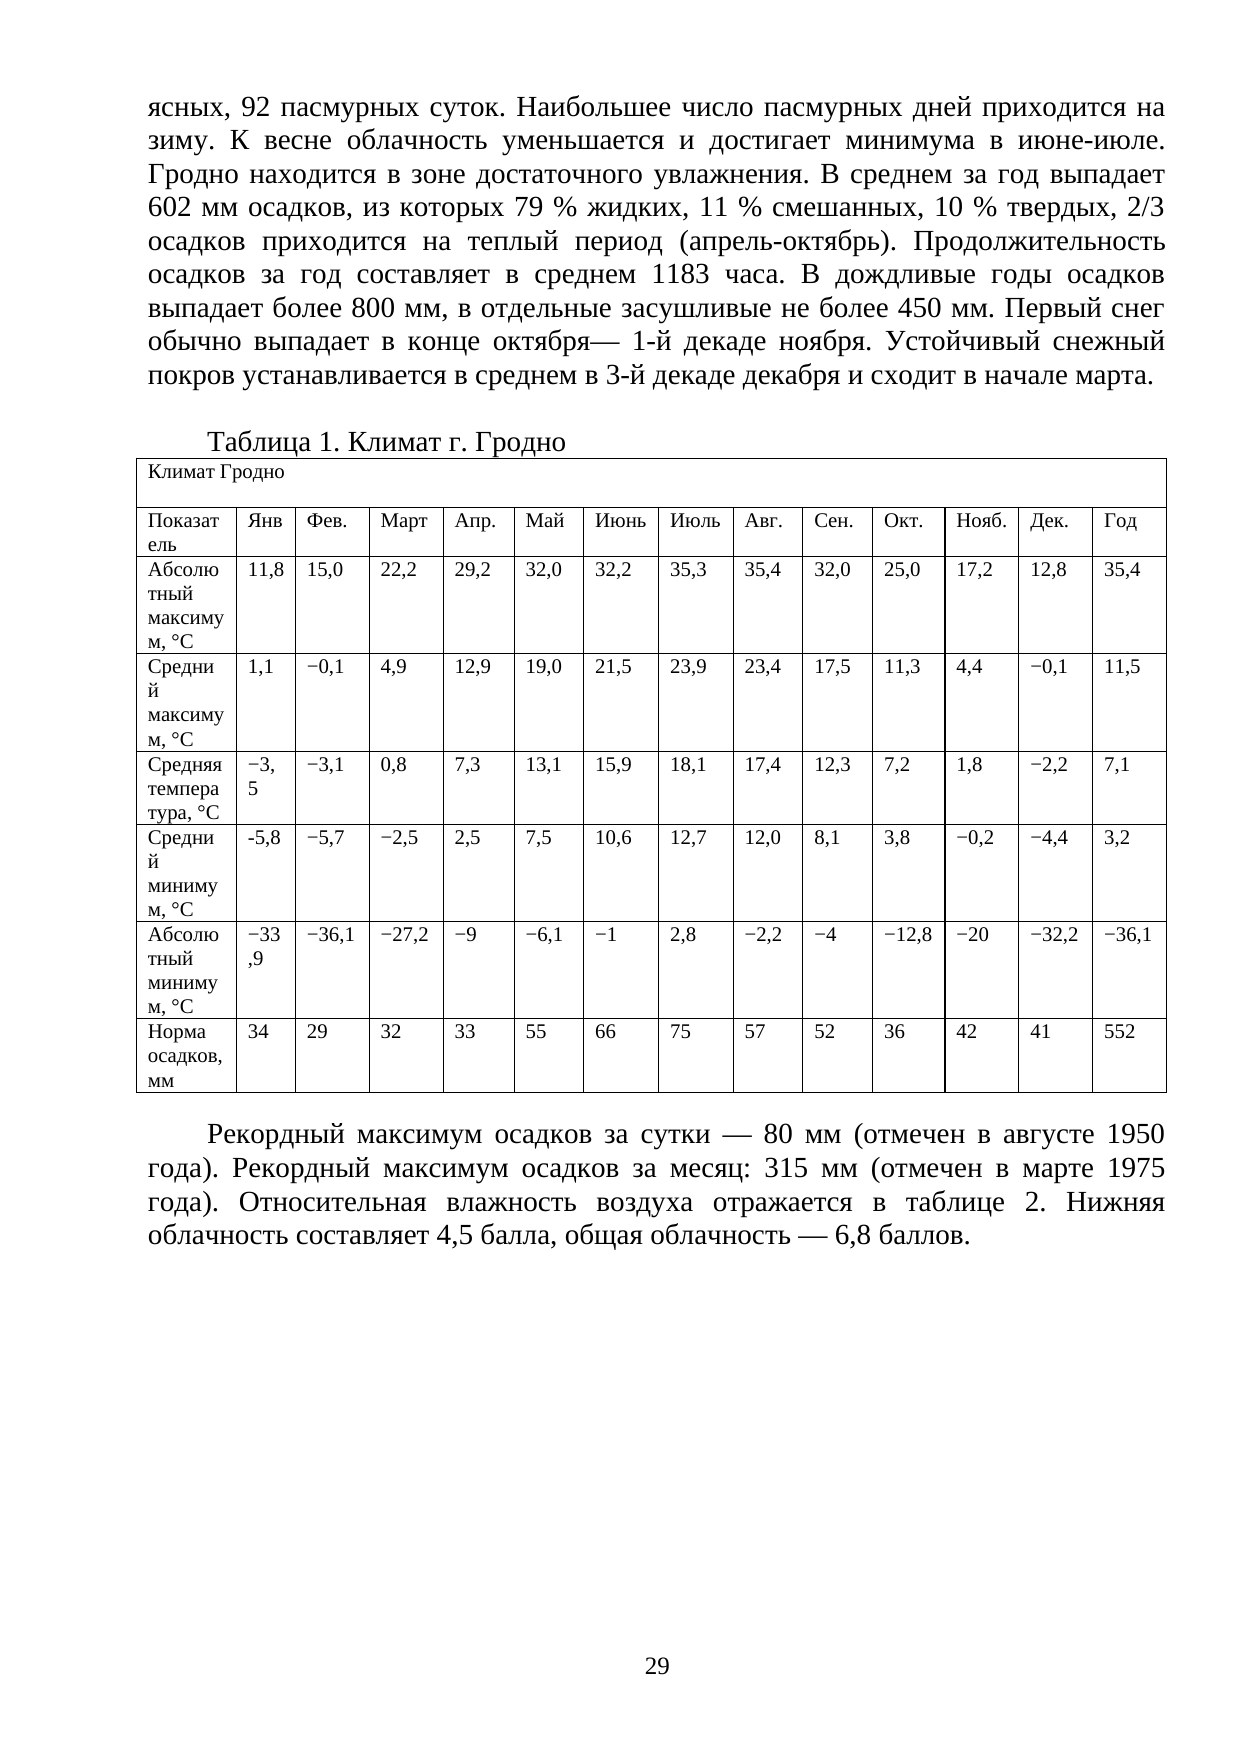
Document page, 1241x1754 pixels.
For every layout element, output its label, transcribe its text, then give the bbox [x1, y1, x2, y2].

table_cell −0,1 [1019, 654, 1092, 751]
table_cell 7,1 [1093, 752, 1166, 824]
table_cell −4 [803, 922, 872, 1018]
table_cell −3,1 [296, 752, 369, 824]
table_cell 36 [873, 1019, 944, 1092]
table_cell 32,2 [584, 557, 658, 653]
table_cell 552 [1093, 1019, 1166, 1092]
table_cell 12,9 [444, 654, 514, 751]
table_cell Средний минимум, °C [137, 825, 236, 921]
table_cell 75 [659, 1019, 733, 1092]
table_cell 7,3 [444, 752, 514, 824]
table_cell 55 [515, 1019, 583, 1092]
table_cell −12,8 [873, 922, 944, 1018]
table_cell 29,2 [444, 557, 514, 653]
table_cell Год [1093, 508, 1166, 556]
text Рекордный максимум осадков за сутки — 80 мм (отмечен в августе 1950 года). Рекордный максимум осадков за месяц: 315 мм (отмечен в марте 1975 года). Относительная влажность воздуха отражается в таблице 2. Нижняя облачность составляет 4,5 балла, общая облачность — 6,8 баллов. [148, 1117, 1167, 1251]
table_cell 4,4 [946, 654, 1018, 751]
table_cell 17,5 [803, 654, 872, 751]
table_cell 42 [946, 1019, 1018, 1092]
table_cell 8,1 [803, 825, 872, 921]
table_cell −2,5 [370, 825, 443, 921]
table_cell Июнь [584, 508, 658, 556]
table_cell 2,8 [659, 922, 733, 1018]
table_cell Март [370, 508, 443, 556]
table_cell Июль [659, 508, 733, 556]
table_cell -5,8 [237, 825, 295, 921]
table_cell 12,0 [734, 825, 802, 921]
table_cell 32,0 [803, 557, 872, 653]
table_cell −9 [444, 922, 514, 1018]
table_cell 17,2 [946, 557, 1018, 653]
table_cell 12,3 [803, 752, 872, 824]
table_cell 11,3 [873, 654, 944, 751]
table_cell 35,3 [659, 557, 733, 653]
table_cell −2,2 [734, 922, 802, 1018]
table_cell −20 [946, 922, 1018, 1018]
table_cell −36,1 [1093, 922, 1166, 1018]
table_cell 23,4 [734, 654, 802, 751]
table_cell −3,5 [237, 752, 295, 824]
table_cell Янв [237, 508, 295, 556]
table_cell 0,8 [370, 752, 443, 824]
table_cell 57 [734, 1019, 802, 1092]
table_cell −33,9 [237, 922, 295, 1018]
table_cell Средний максимум, °C [137, 654, 236, 751]
text Таблица 1. Климат г. Гродно [148, 424, 1167, 458]
table_cell 32,0 [515, 557, 583, 653]
table_cell 23,9 [659, 654, 733, 751]
table_cell −5,7 [296, 825, 369, 921]
table_cell Сен. [803, 508, 872, 556]
table_cell 4,9 [370, 654, 443, 751]
table_cell Окт. [873, 508, 944, 556]
table_cell Абсолютный минимум, °C [137, 922, 236, 1018]
table_header Климат Гродно [137, 459, 1166, 507]
table_cell 35,4 [1093, 557, 1166, 653]
table_cell 41 [1019, 1019, 1092, 1092]
table_cell −27,2 [370, 922, 443, 1018]
table_cell 66 [584, 1019, 658, 1092]
table_cell Авг. [734, 508, 802, 556]
table_cell Май [515, 508, 583, 556]
table_cell 11,5 [1093, 654, 1166, 751]
table_cell Норма осадков, мм [137, 1019, 236, 1092]
table_cell Дек. [1019, 508, 1092, 556]
table_cell −32,2 [1019, 922, 1092, 1018]
table_cell 22,2 [370, 557, 443, 653]
table_cell Абсолютный максимум, °C [137, 557, 236, 653]
table_cell Нояб. [946, 508, 1018, 556]
table_cell 32 [370, 1019, 443, 1092]
table_cell −0,2 [946, 825, 1018, 921]
table_cell −2,2 [1019, 752, 1092, 824]
table_cell 12,7 [659, 825, 733, 921]
table_cell Апр. [444, 508, 514, 556]
table_cell 15,0 [296, 557, 369, 653]
table_cell Показатель [137, 508, 236, 556]
table_cell Фев. [296, 508, 369, 556]
table_cell −6,1 [515, 922, 583, 1018]
table_cell 1,8 [946, 752, 1018, 824]
table_cell −1 [584, 922, 658, 1018]
table_cell 7,5 [515, 825, 583, 921]
table_cell 15,9 [584, 752, 658, 824]
table_cell 52 [803, 1019, 872, 1092]
table_cell 34 [237, 1019, 295, 1092]
table_cell 12,8 [1019, 557, 1092, 653]
table_cell 21,5 [584, 654, 658, 751]
table_cell 29 [296, 1019, 369, 1092]
table_cell 18,1 [659, 752, 733, 824]
table_cell 19,0 [515, 654, 583, 751]
table_cell 3,8 [873, 825, 944, 921]
table_cell 3,2 [1093, 825, 1166, 921]
table_cell −0,1 [296, 654, 369, 751]
table_cell 11,8 [237, 557, 295, 653]
table_cell 13,1 [515, 752, 583, 824]
table_cell 33 [444, 1019, 514, 1092]
table_cell 10,6 [584, 825, 658, 921]
table_cell −4,4 [1019, 825, 1092, 921]
table_cell 1,1 [237, 654, 295, 751]
table_cell −36,1 [296, 922, 369, 1018]
table_cell 17,4 [734, 752, 802, 824]
table_cell 2,5 [444, 825, 514, 921]
table_cell 25,0 [873, 557, 944, 653]
table_cell 7,2 [873, 752, 944, 824]
table_cell 35,4 [734, 557, 802, 653]
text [148, 89, 1167, 391]
table_cell Средняя температура, °C [137, 752, 236, 824]
